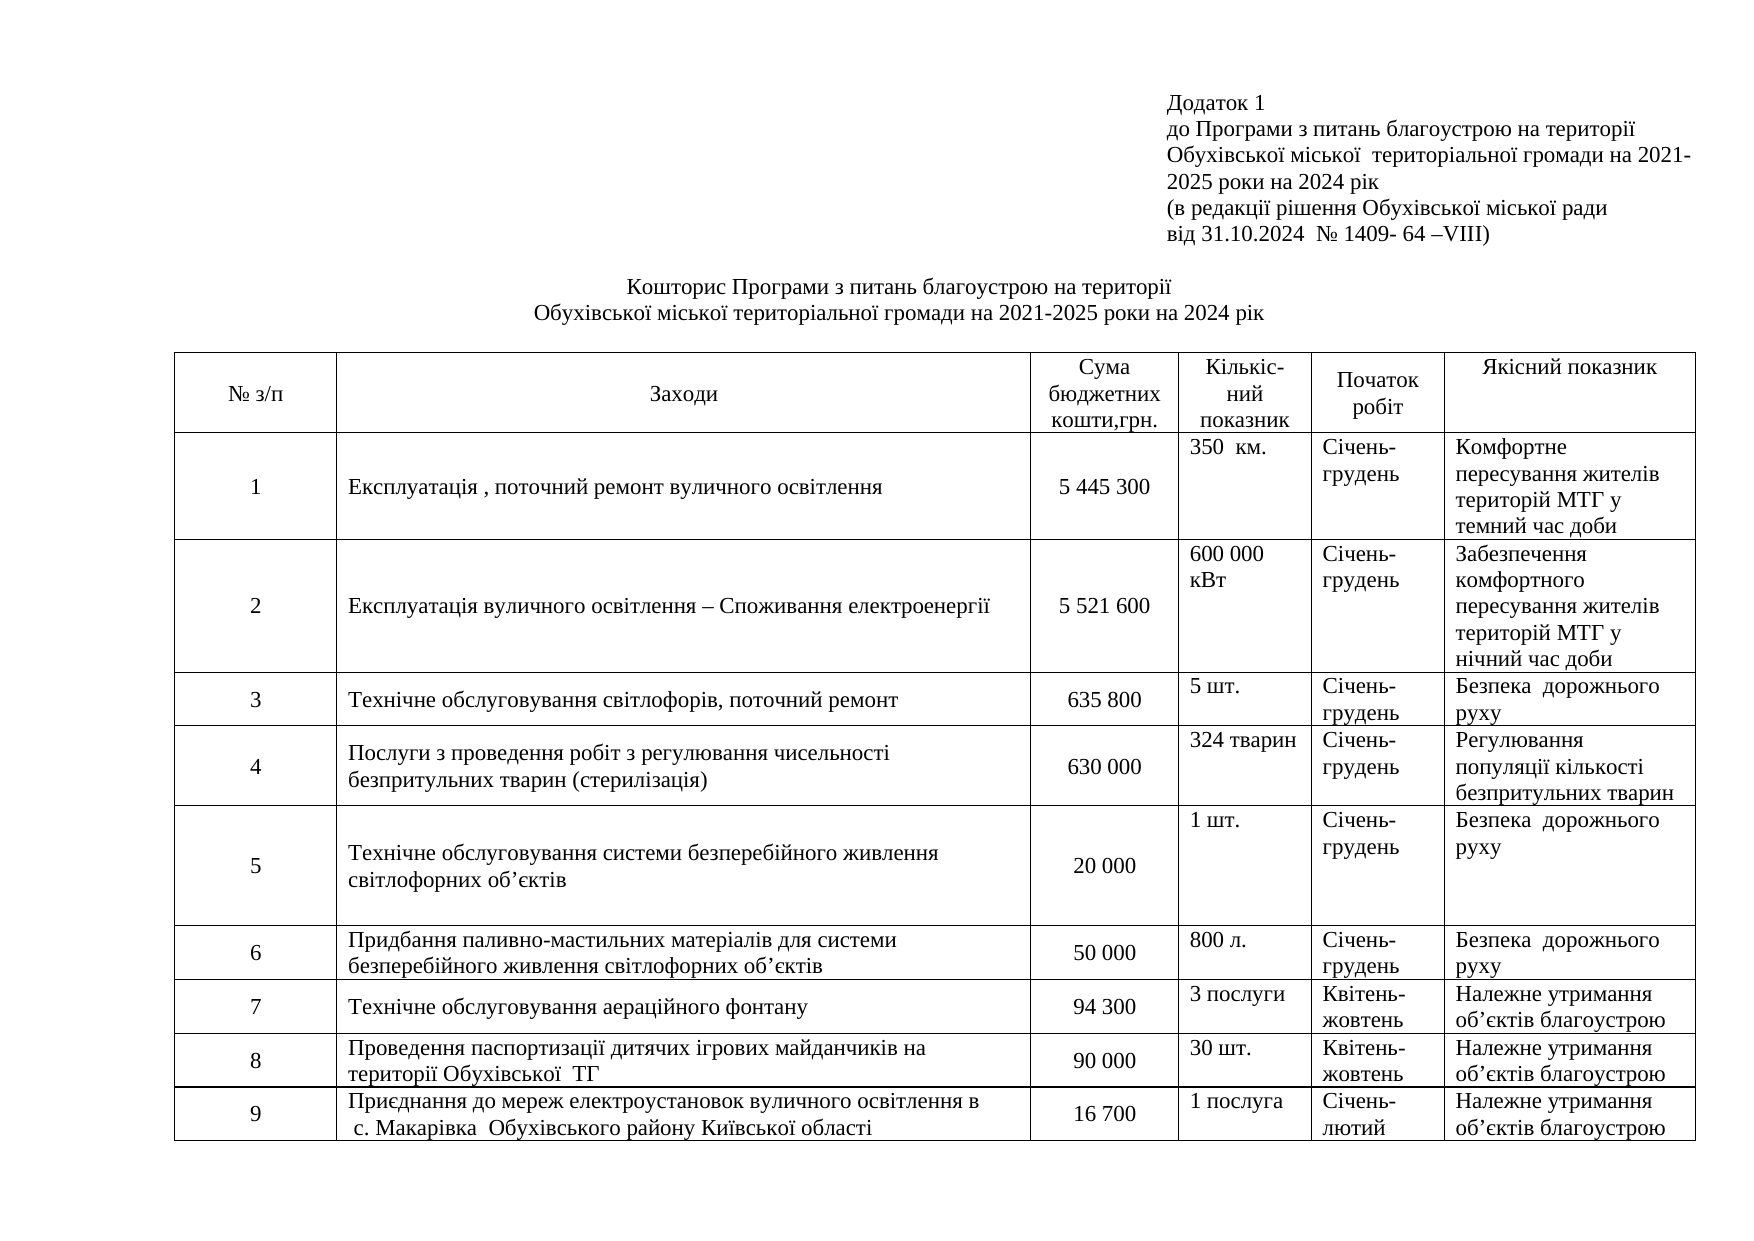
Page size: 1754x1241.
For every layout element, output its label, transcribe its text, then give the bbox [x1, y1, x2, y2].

table_cell 50 000 [1031, 926, 1178, 979]
table_cell Січень-грудень [1312, 726, 1444, 805]
table_cell Експлуатація , поточний ремонт вуличного освітлення [337, 433, 1030, 539]
table_cell Січень-грудень [1312, 926, 1444, 979]
table_cell Січень-грудень [1312, 433, 1444, 539]
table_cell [1445, 1088, 1695, 1140]
table_cell Квітень-жовтень [1312, 1034, 1444, 1086]
text від 31.10.2024 № 1409- 64 –VІІI) [1093, 220, 1710, 247]
table_cell 5 521 600 [1031, 540, 1178, 672]
table_cell 800 л. [1179, 926, 1311, 979]
table_header Сума бюджетних кошти,грн. [1031, 353, 1178, 432]
table_cell 4 [175, 726, 336, 805]
table_cell 1 [175, 433, 336, 539]
table_cell Січень-грудень [1312, 540, 1444, 672]
table_cell Січень-грудень [1312, 806, 1444, 925]
table_cell 1 послуга [1179, 1088, 1311, 1140]
table_cell 5 [175, 806, 336, 925]
table_cell 630 000 [1031, 726, 1178, 805]
table_cell 350 км. [1179, 433, 1311, 539]
text до Програми з питань благоустрою на території Обухівської міської територіальної громади на 2021-2025 роки на 2024 рік [1167, 115, 1710, 194]
table_cell Забезпечення комфортного пересування жителів територій МТГ у нічний час доби [1445, 540, 1695, 672]
table_cell Безпека дорожнього руху [1445, 926, 1695, 979]
table_cell Комфортне пересування жителів територій МТГ у темний час доби [1445, 433, 1695, 539]
table_cell Регулювання популяції кількості безпритульних тварин [1445, 726, 1695, 805]
table_cell 94 300 [1031, 980, 1178, 1033]
table_cell 8 [175, 1034, 336, 1086]
table_cell 7 [175, 980, 336, 1033]
text Додаток 1 [1167, 89, 1710, 115]
text Кошторис Програми з питань благоустрою на території [89, 273, 1710, 299]
table_header Кількіс-ний показник [1179, 353, 1311, 432]
table_cell Технічне обслуговування аераційного фонтану [337, 980, 1030, 1033]
table_cell 600 000 кВт [1179, 540, 1311, 672]
table_cell Січень-грудень [1312, 673, 1444, 725]
text (в редакції рішення Обухівської міської ради [1167, 194, 1710, 220]
table_cell 635 800 [1031, 673, 1178, 725]
table_cell 90 000 [1031, 1034, 1178, 1086]
table_cell Послуги з проведення робіт з регулювання чисельності безпритульних тварин (стерилізація) [337, 726, 1030, 805]
table_cell Квітень-жовтень [1312, 980, 1444, 1033]
table_cell Належне утримання об’єктів благоустрою [1445, 980, 1695, 1033]
table_cell 1 шт. [1179, 806, 1311, 925]
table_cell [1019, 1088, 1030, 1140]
table_cell Технічне обслуговування світлофорів, поточний ремонт [337, 673, 1030, 725]
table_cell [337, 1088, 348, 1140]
table_cell Належне утримання об’єктів благоустрою [1445, 1034, 1695, 1086]
table_cell 16 700 [1031, 1088, 1178, 1140]
table_header Заходи [337, 353, 1030, 432]
table_cell Технічне обслуговування системи безперебійного живлення світлофорних об’єктів [337, 806, 1030, 925]
table_cell 324 тварин [1179, 726, 1311, 805]
table_cell 30 шт. [1179, 1034, 1311, 1086]
table_header № з/п [175, 353, 336, 432]
table_header Початок робіт [1312, 353, 1444, 432]
table_cell Безпека дорожнього руху [1445, 673, 1695, 725]
table_cell 2 [175, 540, 336, 672]
table_header Якісний показник [1445, 353, 1695, 432]
table_cell Проведення паспортизації дитячих ігрових майданчиків на території Обухівської ТГ [337, 1034, 1030, 1086]
table_cell Придбання паливно-мастильних матеріалів для системи безперебійного живлення світлофорних об’єктів [337, 926, 1030, 979]
table_cell Безпека дорожнього руху [1445, 806, 1695, 925]
table_cell Січень-лютий [1312, 1088, 1444, 1140]
text Обухівської міської територіальної громади на 2021-2025 роки на 2024 рік [89, 299, 1710, 326]
table_cell 9 [175, 1088, 336, 1140]
table_cell 5 шт. [1179, 673, 1311, 725]
table_cell 20 000 [1031, 806, 1178, 925]
table_cell 3 послуги [1179, 980, 1311, 1033]
table_cell 3 [175, 673, 336, 725]
table_cell 5 445 300 [1031, 433, 1178, 539]
table_cell Експлуатація вуличного освітлення – Споживання електроенергії [337, 540, 1030, 672]
table_cell 6 [175, 926, 336, 979]
